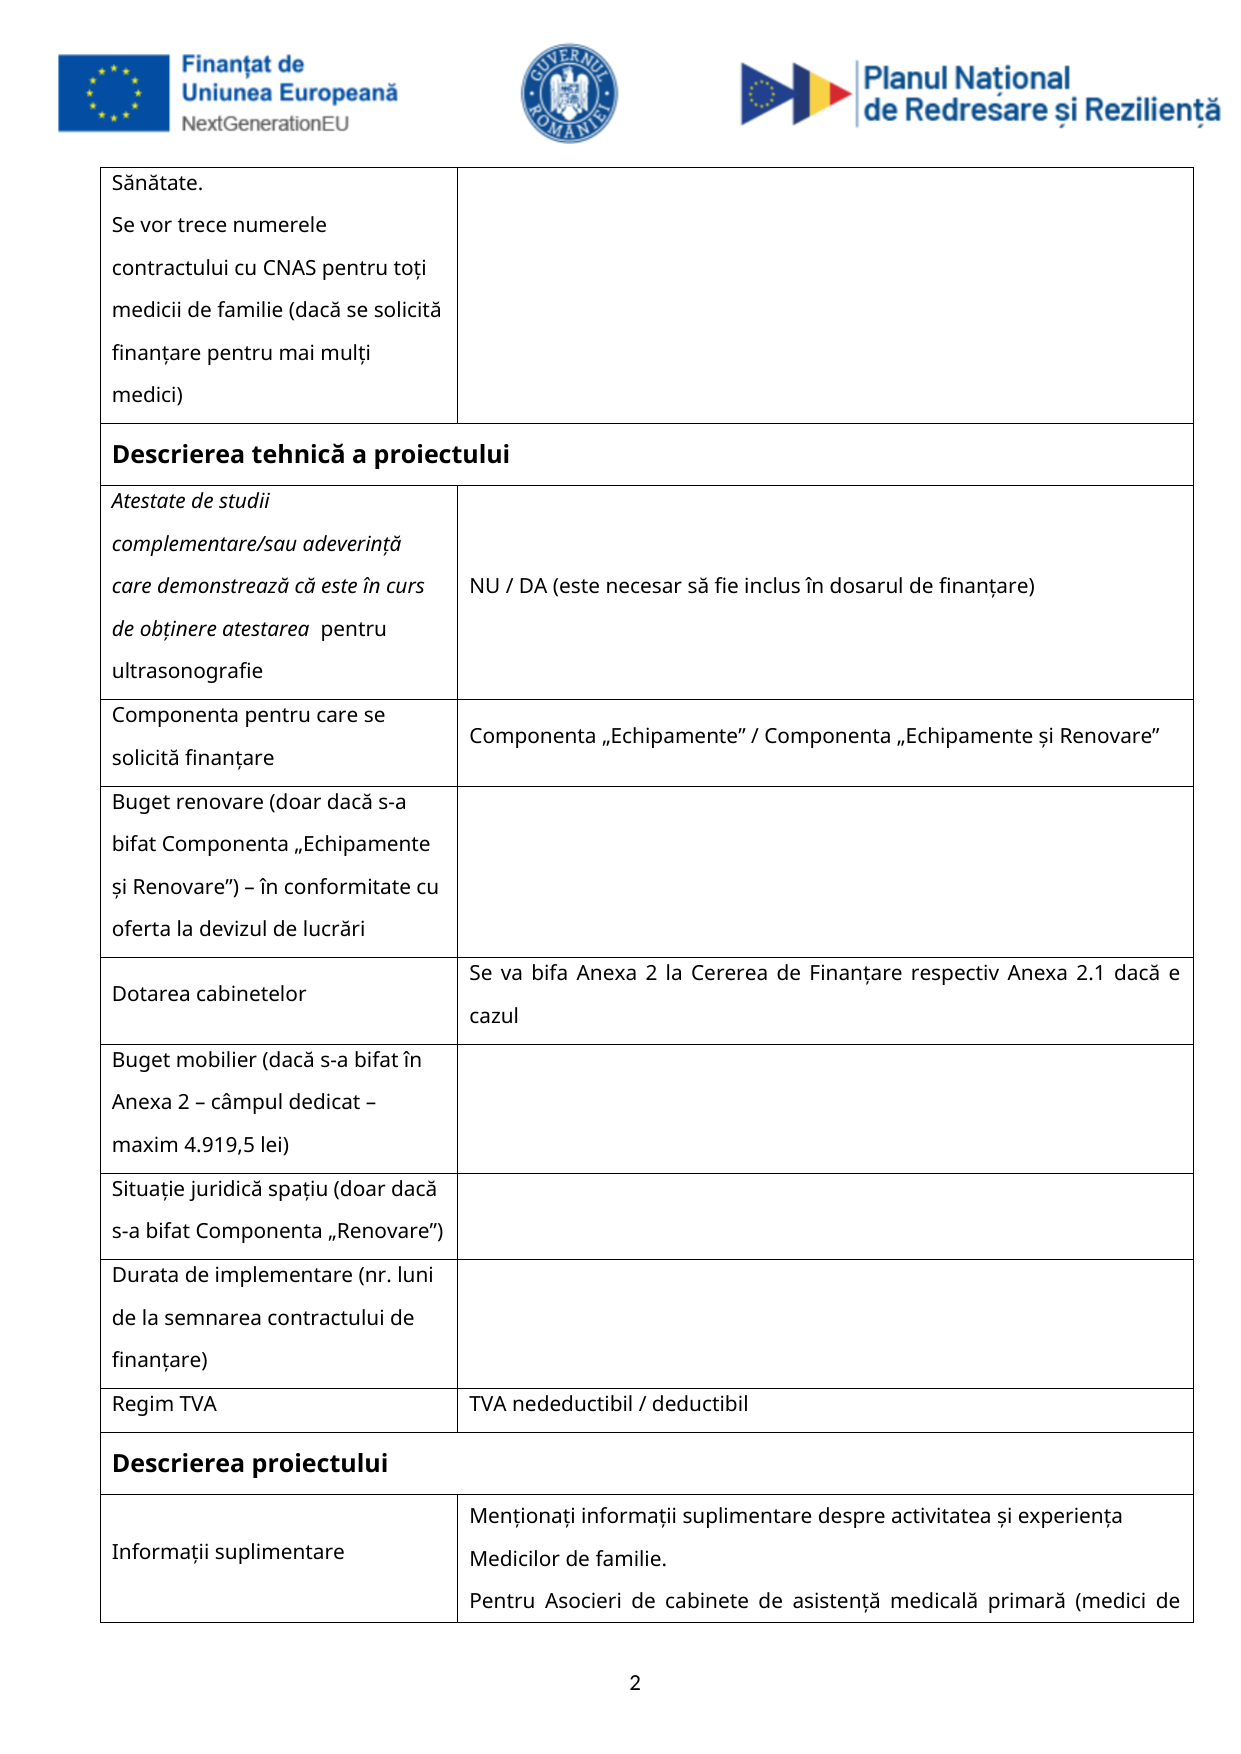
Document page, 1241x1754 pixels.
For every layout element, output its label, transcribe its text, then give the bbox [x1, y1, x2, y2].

table_cell [458, 1174, 1193, 1259]
table_cell NU / DA (este necesar să fie inclus în dosarul de finanțare) [458, 486, 1193, 699]
table_cell Situație juridică spațiu (doar dacă s-a bifat Componenta „Renovare”) [101, 1174, 457, 1259]
table_cell TVA nedeductibil / deductibil [458, 1389, 1193, 1432]
table_cell Buget renovare (doar dacă s-a bifat Componenta „Echipamente și Renovare”) – în conformitate cu oferta la devizul de lucrări [101, 787, 457, 957]
table_cell Informații suplimentare [101, 1495, 457, 1622]
table_cell Se va bifa Anexa 2 la Cererea de Finanțare respectiv Anexa 2.1 dacă e cazul [458, 958, 1193, 1044]
table_cell Componenta „Echipamente” / Componenta „Echipamente și Renovare” [458, 700, 1193, 786]
table_cell Regim TVA [101, 1389, 457, 1432]
table_cell Componenta pentru care se solicită finanțare [101, 700, 457, 786]
table_cell Durata de implementare (nr. luni de la semnarea contractului de finanțare) [101, 1260, 457, 1388]
table_cell Buget mobilier (dacă s-a bifat în Anexa 2 – câmpul dedicat – maxim 4.919,5 lei) [101, 1045, 457, 1173]
table_cell Descrierea tehnică a proiectului [101, 424, 1193, 485]
picture [0, 22, 1228, 167]
table_cell [458, 787, 1193, 957]
table_cell Descrierea proiectului [101, 1433, 1193, 1493]
table_cell Dotarea cabinetelor [101, 958, 457, 1044]
table_cell [458, 1045, 1193, 1173]
table_cell Atestate de studii complementare/sau adeverință care demonstrează că este în curs de obținere atestarea pentru ultrasonografie [101, 486, 457, 699]
table_cell [458, 1260, 1193, 1388]
table_cell [458, 168, 1193, 423]
